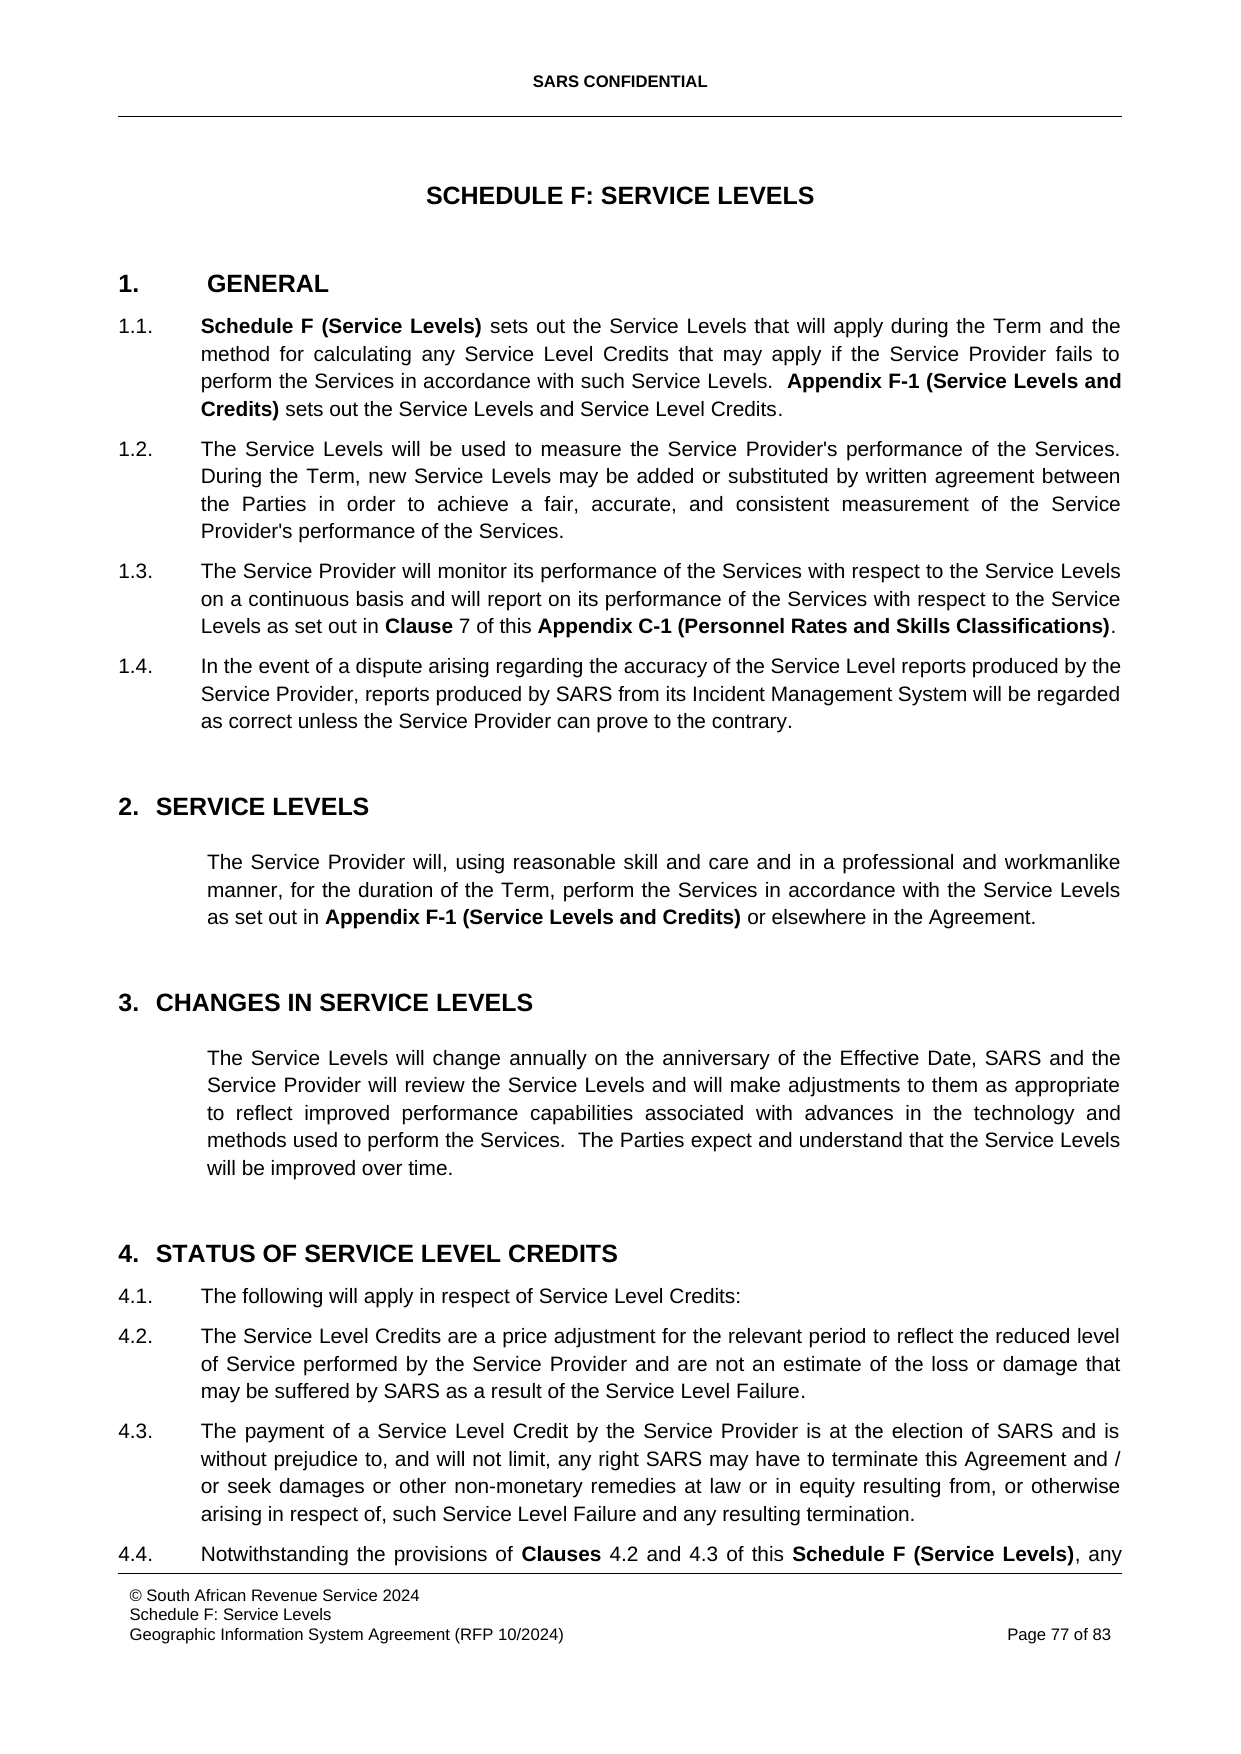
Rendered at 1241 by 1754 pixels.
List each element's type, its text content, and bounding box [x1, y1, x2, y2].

list The Service Provider will monitor its performance of the Services with respect to the Service Levels on a continuous basis and will report on its performance of the Services with respect to the Service Levels as set out in Clause 7 of this Appendix C-1 (Personnel Rates and Skills Classifications). [118, 559, 1122, 638]
list In the event of a dispute arising regarding the accuracy of the Service Level reports produced by the Service Provider, reports produced by SARS from its Incident Management System will be regarded as correct unless the Service Provider can prove to the contrary. [118, 654, 1122, 733]
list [118, 1542, 1122, 1566]
text SCHEDULE F: SERVICE LEVELS [118, 181, 1122, 209]
text SERVICE LEVELS [118, 792, 1122, 821]
list The following will apply in respect of Service Level Credits: [118, 1284, 1122, 1308]
text CHANGES IN SERVICE LEVELS [118, 988, 1122, 1017]
text The Service Levels will change annually on the anniversary of the Effective Date, SARS and the Service Provider will review the Service Levels and will make adjustments to them as appropriate to reflect improved performance capabilities associated with advances in the technology and methods used to perform the Services. The Parties expect and understand that the Service Levels will be improved over time. [207, 1046, 1122, 1180]
text STATUS OF SERVICE LEVEL CREDITS [118, 1238, 1122, 1267]
list Schedule F (Service Levels) sets out the Service Levels that will apply during the Term and the method for calculating any Service Level Credits that may apply if the Service Provider fails to perform the Services in accordance with such Service Levels. Appendix F-1 (Service Levels and Credits) sets out the Service Levels and Service Level Credits. [118, 314, 1122, 421]
list GENERAL [118, 269, 1122, 298]
text The Service Provider will, using reasonable skill and care and in a professional and workmanlike manner, for the duration of the Term, perform the Services in accordance with the Service Levels as set out in Appendix F-1 (Service Levels and Credits) or elsewhere in the Agreement. [207, 850, 1122, 929]
list The Service Levels will be used to measure the Service Provider's performance of the Services. During the Term, new Service Levels may be added or substituted by written agreement between the Parties in order to achieve a fair, accurate, and consistent measurement of the Service Provider's performance of the Services. [118, 437, 1122, 543]
list The Service Level Credits are a price adjustment for the relevant period to reflect the reduced level of Service performed by the Service Provider and are not an estimate of the loss or damage that may be suffered by SARS as a result of the Service Level Failure. [118, 1324, 1122, 1403]
list The payment of a Service Level Credit by the Service Provider is at the election of SARS and is without prejudice to, and will not limit, any right SARS may have to terminate this Agreement and / or seek damages or other non-monetary remedies at law or in equity resulting from, or otherwise arising in respect of, such Service Level Failure and any resulting termination. [118, 1419, 1122, 1526]
